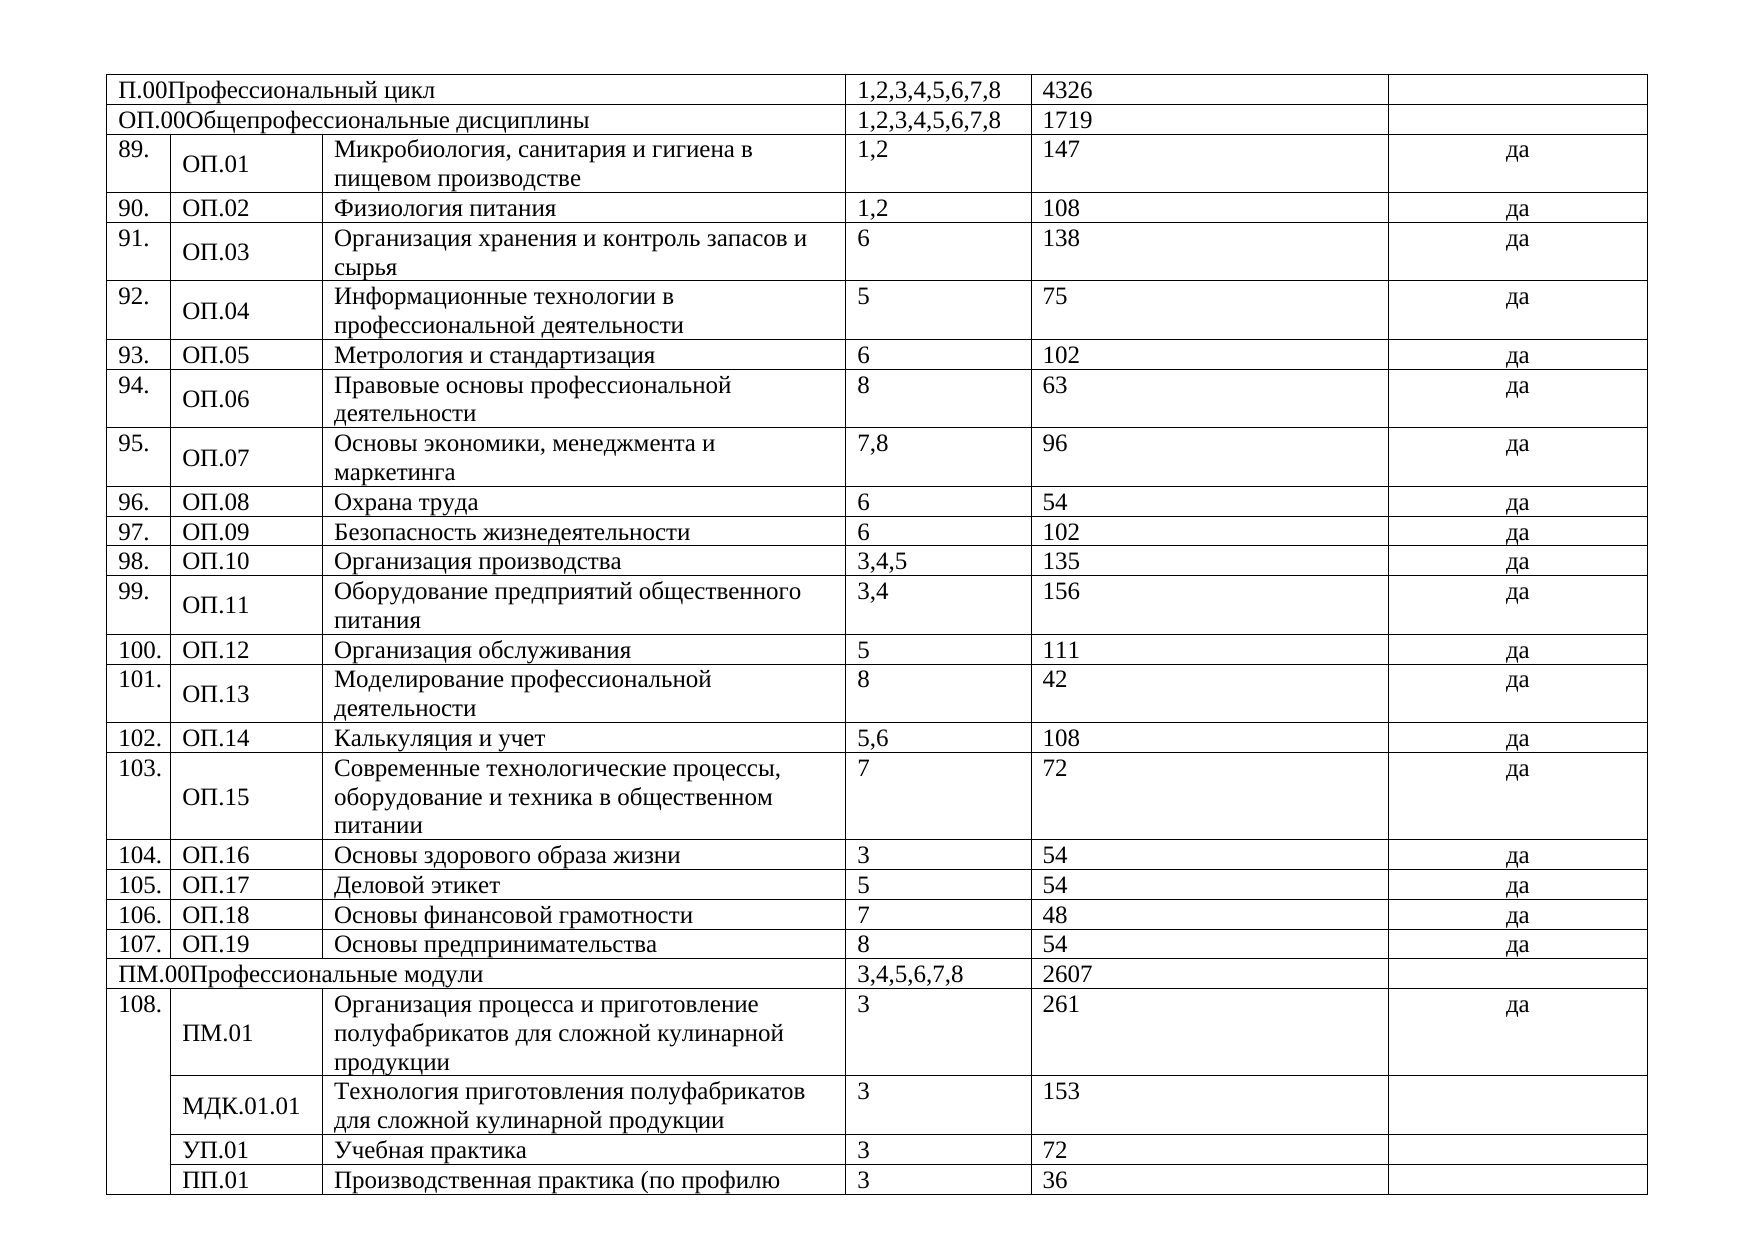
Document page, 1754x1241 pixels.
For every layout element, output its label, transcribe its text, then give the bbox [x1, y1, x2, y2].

table_cell 153 [1032, 1076, 1388, 1134]
table_cell [107, 989, 170, 1193]
table_cell ОП.19 [171, 930, 322, 958]
table_cell Организация производства [323, 546, 845, 575]
table_cell ОП.05 [171, 340, 322, 369]
table_cell ОП.10 [171, 546, 322, 575]
table_cell да [1389, 840, 1647, 869]
table_cell [107, 487, 170, 516]
table_cell 3 [846, 989, 1031, 1075]
table_cell да [1389, 870, 1647, 899]
table_cell 7 [846, 900, 1031, 928]
table_cell 1,2 [846, 193, 1031, 222]
table_cell [1389, 1165, 1647, 1193]
table_cell Основы экономики, менеджмента и маркетинга [323, 428, 845, 486]
table_cell 138 [1032, 223, 1388, 280]
table_cell да [1389, 900, 1647, 928]
table_cell [107, 546, 170, 575]
table_cell [107, 135, 170, 192]
table_cell Правовые основы профессиональной деятельности [323, 370, 845, 427]
table_cell 5 [846, 635, 1031, 663]
table_cell 54 [1032, 487, 1388, 516]
table_cell [107, 428, 170, 486]
table_cell ОП.16 [171, 840, 322, 869]
table_cell Организация хранения и контроль запасов и сырья [323, 223, 845, 280]
table_cell Технология приготовления полуфабрикатов для сложной кулинарной продукции [323, 1076, 845, 1134]
table_cell ОП.02 [171, 193, 322, 222]
table_cell ОП.15 [171, 753, 322, 839]
table_cell ОП.18 [171, 900, 322, 928]
table_cell [1389, 1076, 1647, 1134]
table_cell Учебная практика [323, 1135, 845, 1164]
table_cell ОП.11 [171, 576, 322, 634]
table_cell да [1389, 340, 1647, 369]
table_cell ОП.13 [171, 665, 322, 722]
table_cell [107, 900, 170, 928]
table_cell П.00Профессиональный цикл [107, 75, 845, 104]
table_cell 4326 [1032, 75, 1388, 104]
table_cell да [1389, 665, 1647, 722]
table_cell 5,6 [846, 723, 1031, 752]
table_cell Охрана труда [323, 487, 845, 516]
table_cell 1,2 [846, 135, 1031, 192]
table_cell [323, 1165, 845, 1193]
table_cell да [1389, 989, 1647, 1075]
table_cell ПМ.01 [171, 989, 322, 1075]
table_cell [107, 340, 170, 369]
table_cell ОП.04 [171, 281, 322, 339]
table_cell да [1389, 281, 1647, 339]
table_cell [107, 281, 170, 339]
table_cell 54 [1032, 930, 1388, 958]
table_cell да [1389, 930, 1647, 958]
table_cell 6 [846, 487, 1031, 516]
table_cell Организация процесса и приготовление полуфабрикатов для сложной кулинарной продукции [323, 989, 845, 1075]
table_cell да [1389, 193, 1647, 222]
table_cell [107, 870, 170, 899]
table_cell 63 [1032, 370, 1388, 427]
table_cell да [1389, 753, 1647, 839]
table_cell 108 [1032, 723, 1388, 752]
table_cell ПП.01 [171, 1165, 322, 1193]
table_cell 261 [1032, 989, 1388, 1075]
table_cell Оборудование предприятий общественного питания [323, 576, 845, 634]
table_cell 108 [1032, 193, 1388, 222]
table_cell 3 [846, 1135, 1031, 1164]
table_cell 1719 [1032, 105, 1388, 133]
table_cell [107, 223, 170, 280]
table_cell 111 [1032, 635, 1388, 663]
table_cell 1,2,3,4,5,6,7,8 [846, 105, 1031, 133]
table_cell 102 [1032, 340, 1388, 369]
table_cell [107, 635, 170, 663]
table_cell 147 [1032, 135, 1388, 192]
table_cell ПМ.00Профессиональные модули [107, 959, 845, 988]
table_cell да [1389, 487, 1647, 516]
table_cell 156 [1032, 576, 1388, 634]
table_cell [107, 370, 170, 427]
table_cell 2607 [1032, 959, 1388, 988]
table_cell ОП.17 [171, 870, 322, 899]
table_cell [107, 930, 170, 958]
table_cell 135 [1032, 546, 1388, 575]
table_cell ОП.00Общепрофессиональные дисциплины [107, 105, 845, 133]
table_cell 6 [846, 340, 1031, 369]
table_cell 6 [846, 517, 1031, 545]
table_cell 75 [1032, 281, 1388, 339]
table_cell 8 [846, 930, 1031, 958]
table_cell Современные технологические процессы, оборудование и техника в общественном питании [323, 753, 845, 839]
table_cell Основы здорового образа жизни [323, 840, 845, 869]
table_cell Микробиология, санитария и гигиена в пищевом производстве [323, 135, 845, 192]
table_cell 54 [1032, 870, 1388, 899]
table_cell да [1389, 428, 1647, 486]
table_cell 36 [1032, 1165, 1388, 1193]
table_cell [107, 517, 170, 545]
table_cell 1,2,3,4,5,6,7,8 [846, 75, 1031, 104]
table_cell 6 [846, 223, 1031, 280]
table_cell 3 [846, 1076, 1031, 1134]
table_cell 5 [846, 870, 1031, 899]
table_cell Безопасность жизнедеятельности [323, 517, 845, 545]
table_cell 3,4 [846, 576, 1031, 634]
table_cell да [1389, 370, 1647, 427]
table_cell 7,8 [846, 428, 1031, 486]
table_cell да [1389, 223, 1647, 280]
table_cell Информационные технологии в профессиональной деятельности [323, 281, 845, 339]
table_cell 72 [1032, 1135, 1388, 1164]
table_cell Деловой этикет [323, 870, 845, 899]
table_cell 54 [1032, 840, 1388, 869]
table_cell [107, 840, 170, 869]
table_cell [107, 723, 170, 752]
table_cell да [1389, 517, 1647, 545]
table_cell ОП.08 [171, 487, 322, 516]
table_cell [1389, 105, 1647, 133]
table_cell [1389, 75, 1647, 104]
table_cell ОП.07 [171, 428, 322, 486]
table_cell Основы финансовой грамотности [323, 900, 845, 928]
table_cell Основы предпринимательства [323, 930, 845, 958]
table_cell ОП.03 [171, 223, 322, 280]
table_cell ОП.09 [171, 517, 322, 545]
table_cell 102 [1032, 517, 1388, 545]
table_cell [1389, 1135, 1647, 1164]
table_cell 72 [1032, 753, 1388, 839]
table_cell 3 [846, 1165, 1031, 1193]
table_cell 42 [1032, 665, 1388, 722]
table_cell [1389, 959, 1647, 988]
table_cell [107, 665, 170, 722]
table_cell да [1389, 576, 1647, 634]
table_cell ОП.14 [171, 723, 322, 752]
table_cell да [1389, 546, 1647, 575]
table_cell Моделирование профессиональной деятельности [323, 665, 845, 722]
table_cell да [1389, 635, 1647, 663]
table_cell 8 [846, 665, 1031, 722]
table_cell 3,4,5 [846, 546, 1031, 575]
table_cell ОП.01 [171, 135, 322, 192]
table_cell 96 [1032, 428, 1388, 486]
table_cell 7 [846, 753, 1031, 839]
table_cell 3 [846, 840, 1031, 869]
table_cell УП.01 [171, 1135, 322, 1164]
table_cell [107, 576, 170, 634]
table_cell 5 [846, 281, 1031, 339]
table_cell ОП.12 [171, 635, 322, 663]
table_cell Физиология питания [323, 193, 845, 222]
table_cell 8 [846, 370, 1031, 427]
table_cell 48 [1032, 900, 1388, 928]
table_cell да [1389, 135, 1647, 192]
table_cell ОП.06 [171, 370, 322, 427]
table_cell да [1389, 723, 1647, 752]
table_cell МДК.01.01 [171, 1076, 322, 1134]
table_cell Метрология и стандартизация [323, 340, 845, 369]
table_cell [107, 193, 170, 222]
table_cell Калькуляция и учет [323, 723, 845, 752]
table_cell [107, 753, 170, 839]
table_cell 3,4,5,6,7,8 [846, 959, 1031, 988]
table_cell Организация обслуживания [323, 635, 845, 663]
